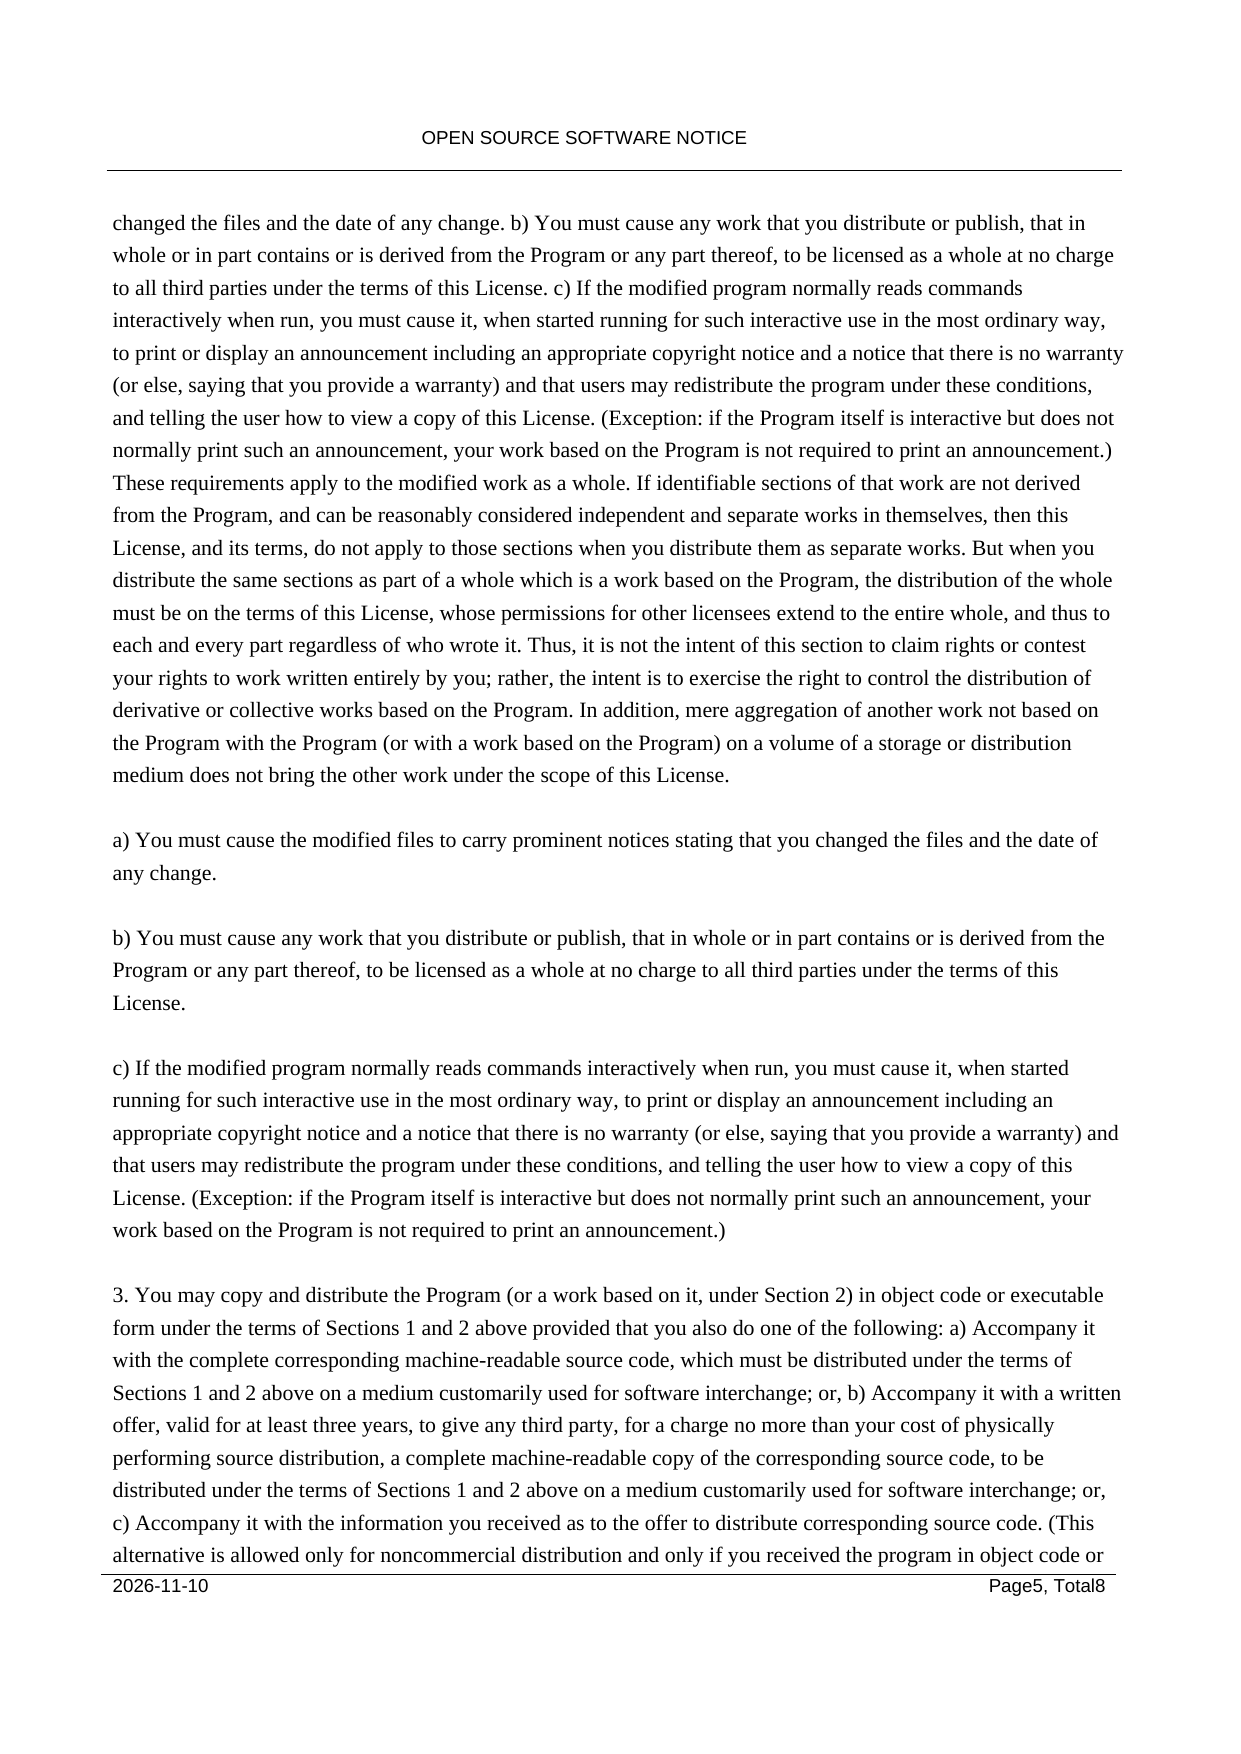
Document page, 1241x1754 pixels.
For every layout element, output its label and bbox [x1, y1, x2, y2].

text [112, 206, 1128, 1571]
